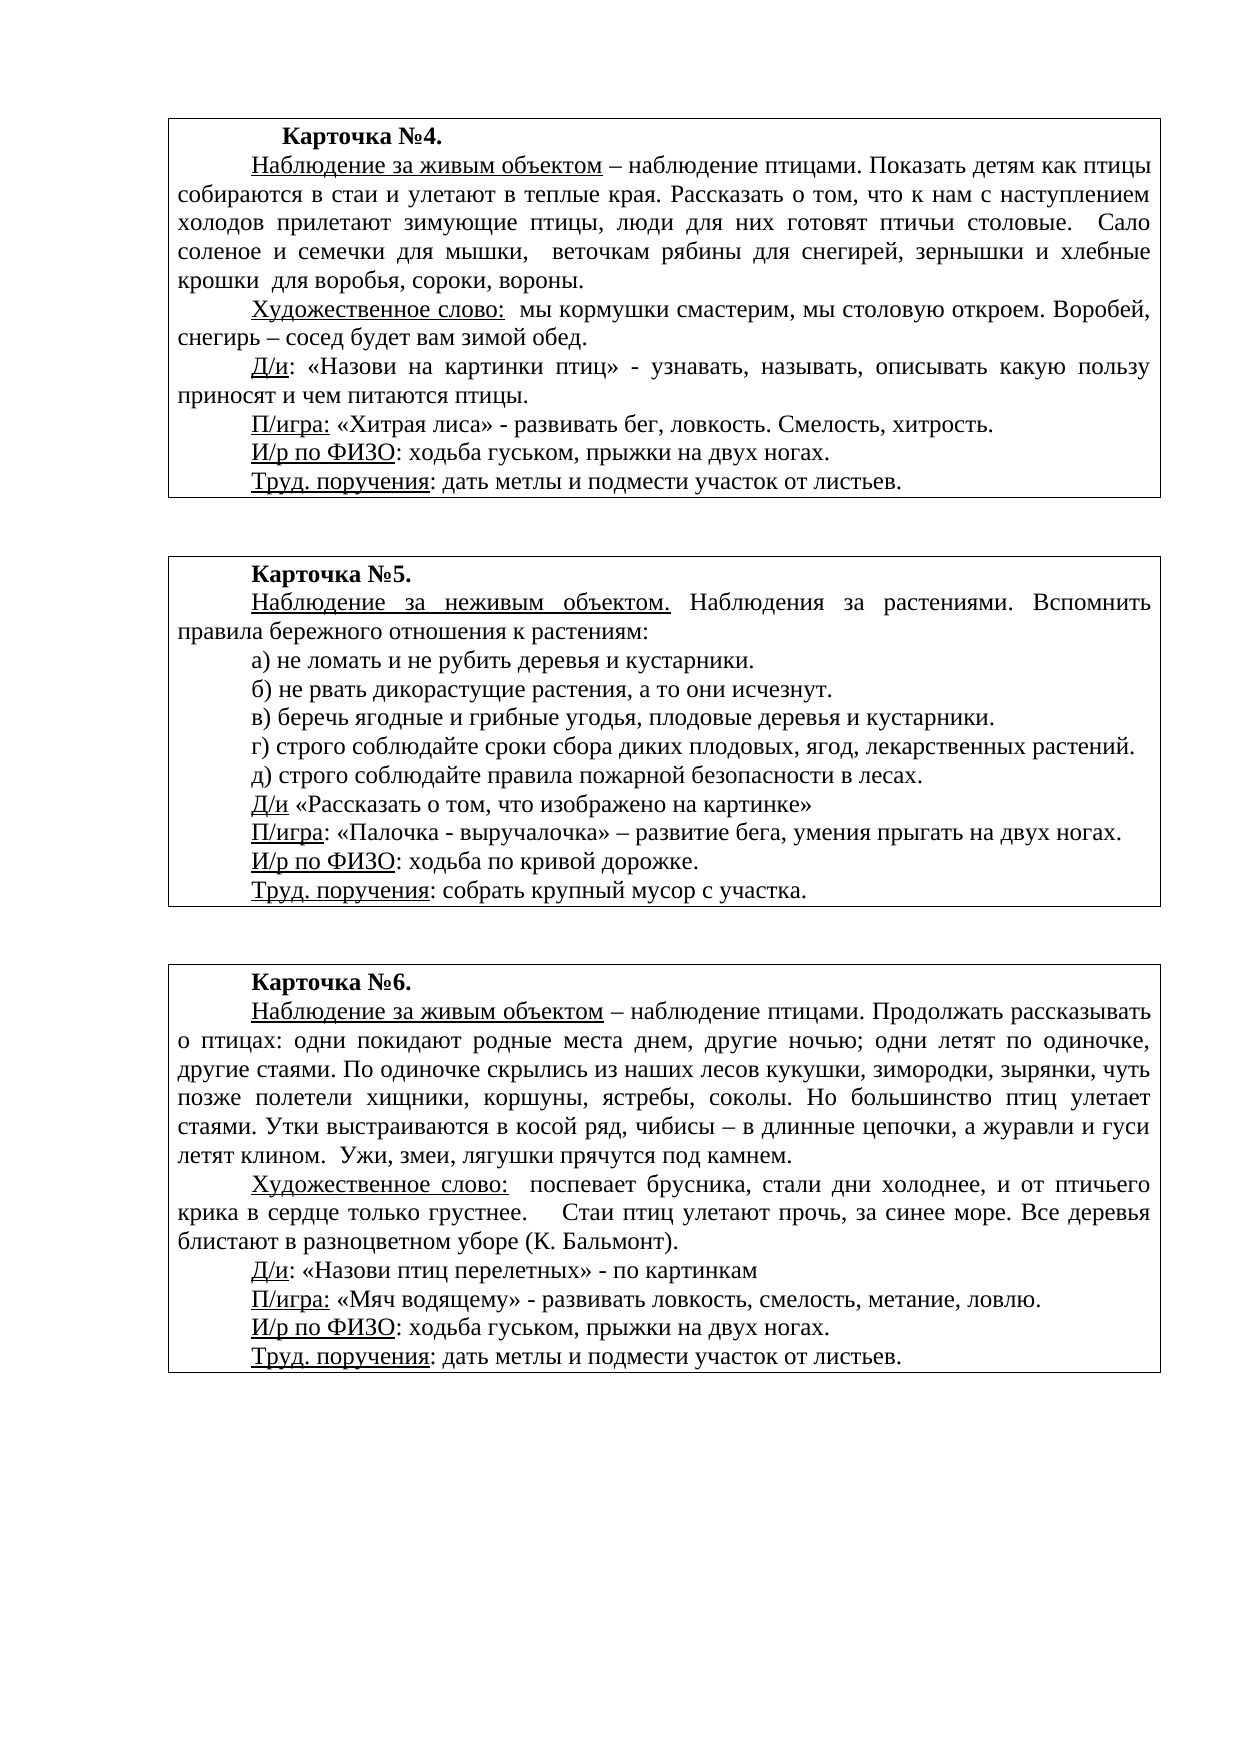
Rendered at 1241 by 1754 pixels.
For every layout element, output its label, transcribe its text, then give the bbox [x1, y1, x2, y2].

text И/р по ФИЗО: ходьба по кривой дорожке. [177, 846, 1152, 872]
text Труд. поручения: дать метлы и подмести участок от листьев. [169, 463, 1160, 497]
text Наблюдение за живым объектом – наблюдение птицами. Продолжать рассказывать о птицах: одни покидают родные места днем, другие ночью; одни летят по одиночке, другие стаями. По одиночке скрылись из наших лесов кукушки, зимородки, зырянки, чуть позже полетели хищники, коршуны, ястребы, соколы. Но большинство птиц улетает стаями. Утки выстраиваются в косой ряд, чибисы – в длинные цепочки, а журавли и гуси летят клином. Ужи, змеи, лягушки прячутся под камнем. [177, 996, 1152, 1169]
text б) не рвать дикорастущие растения, а то они исчезнут. [177, 674, 1152, 702]
text г) строго соблюдайте сроки сбора диких плодовых, ягод, лекарственных растений. [177, 731, 1152, 760]
text Художественное слово: поспевает брусника, стали дни холоднее, и от птичьего крика в сердце только грустнее. Стаи птиц улетают прочь, за синее море. Все деревья блистают в разноцветном уборе (К. Бальмонт). [177, 1169, 1152, 1255]
text И/р по ФИЗО: ходьба гуськом, прыжки на двух ногах. [177, 1312, 1152, 1338]
text П/игра: «Мяч водящему» - развивать ловкость, смелость, метание, ловлю. [177, 1284, 1152, 1312]
text а) не ломать и не рубить деревья и кустарники. [177, 645, 1152, 674]
text П/игра: «Хитрая лиса» - развивать бег, ловкость. Смелость, хитрость. [177, 409, 1152, 437]
text Труд. поручения: дать метлы и подмести участок от листьев. [169, 1338, 1160, 1372]
text Художественное слово: мы кормушки смастерим, мы столовую откроем. Воробей, снегирь – сосед будет вам зимой обед. [177, 294, 1152, 351]
text И/р по ФИЗО: ходьба гуськом, прыжки на двух ногах. [177, 437, 1152, 463]
text Карточка №4. [169, 119, 1160, 150]
text Карточка №5. [169, 557, 1160, 587]
text Наблюдение за неживым объектом. Наблюдения за растениями. Вспомнить правила бережного отношения к растениям: [177, 587, 1152, 645]
text Д/и: «Назови птиц перелетных» - по картинкам [177, 1255, 1152, 1284]
text Труд. поручения: собрать крупный мусор с участка. [169, 872, 1160, 906]
text Д/и «Рассказать о том, что изображено на картинке» [177, 789, 1152, 817]
text д) строго соблюдайте правила пожарной безопасности в лесах. [177, 760, 1152, 789]
text Д/и: «Назови на картинки птиц» - узнавать, называть, описывать какую пользу приносят и чем питаются птицы. [177, 351, 1152, 409]
text Наблюдение за живым объектом – наблюдение птицами. Показать детям как птицы собираются в стаи и улетают в теплые края. Рассказать о том, что к нам с наступлением холодов прилетают зимующие птицы, люди для них готовят птичьи столовые. Сало соленое и семечки для мышки, веточкам рябины для снегирей, зернышки и хлебные крошки для воробья, сороки, вороны. [177, 150, 1152, 294]
text в) беречь ягодные и грибные угодья, плодовые деревья и кустарники. [177, 702, 1152, 731]
text Карточка №6. [169, 965, 1160, 996]
text П/игра: «Палочка - выручалочка» – развитие бега, умения прыгать на двух ногах. [177, 817, 1152, 846]
